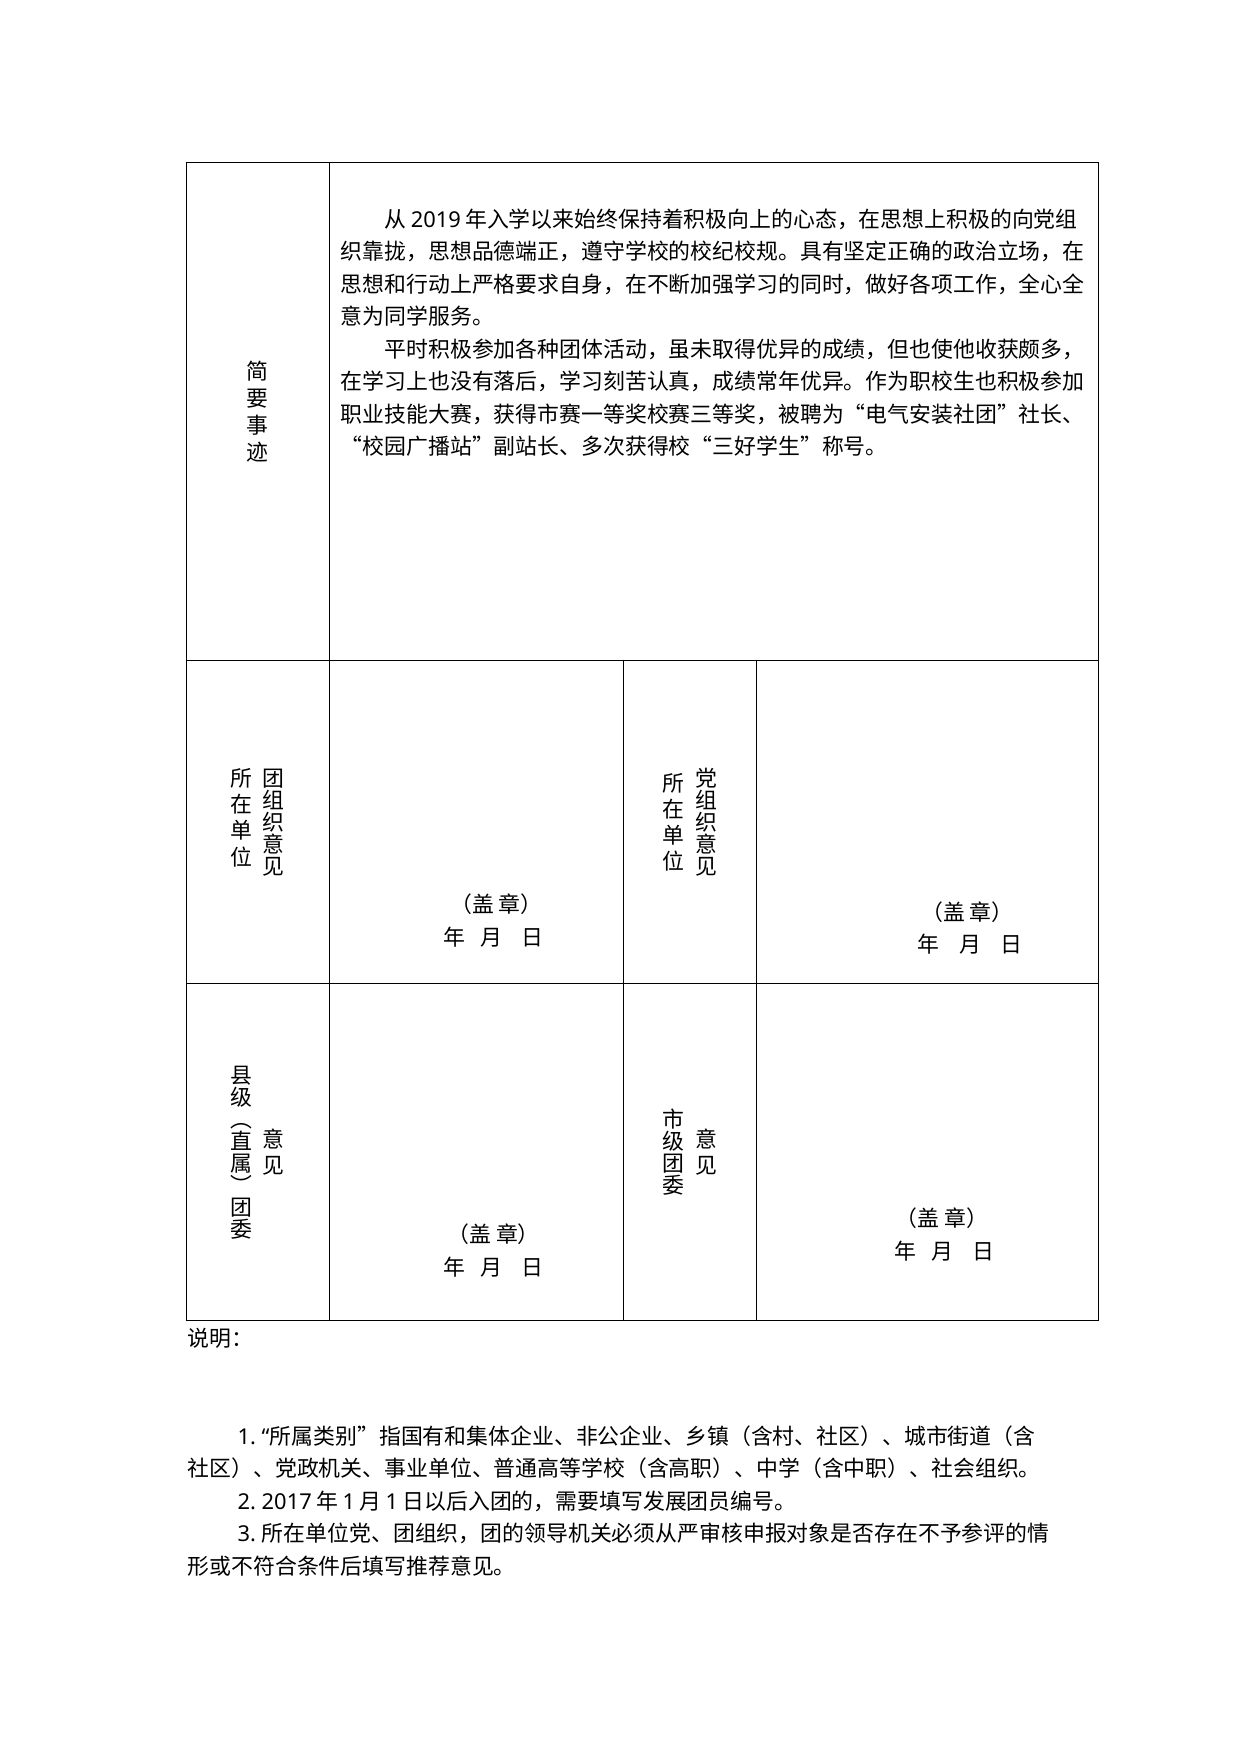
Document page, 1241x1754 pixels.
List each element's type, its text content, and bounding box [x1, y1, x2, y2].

text 2. 2017年1月1日以后入团的，需要填写发展团员编号。 [187, 1483, 1053, 1516]
table_cell 意 见 县级（直属）团委 [187, 984, 329, 1320]
table_cell 意 见 市级团委 [624, 984, 756, 1320]
text 说明： [187, 1321, 1053, 1353]
table_cell （盖 章） 年 月 日 [330, 661, 623, 983]
table_cell （盖 章） 年 月 日 [757, 661, 1098, 983]
table_cell （盖 章） 年 月 日 [330, 984, 623, 1320]
text 3. 所在单位党、团组织，团的领导机关必须从严审核申报对象是否存在不予参评的情形或不符合条件后填写推荐意见。 [187, 1516, 1053, 1581]
text 1. “所属类别”指国有和集体企业、非公企业、乡镇（含村、社区）、城市街道（含社区）、党政机关、事业单位、普通高等学校（含高职）、中学（含中职）、社会组织。 [187, 1418, 1053, 1483]
table_cell 团组织意见 所在单位 [187, 661, 329, 983]
table_cell 党组织意见 所在单位 [624, 661, 756, 983]
table_cell 简 要 事 迹 [187, 163, 329, 659]
table_cell （盖 章） 年 月 日 [757, 984, 1098, 1320]
table_cell 从2019年入学以来始终保持着积极向上的心态，在思想上积极的向党组织靠拢，思想品德端正，遵守学校的校纪校规。具有坚定正确的政治立场，在思想和行动上严格要求自身，在不断加强学习的同时，做好各项工作，全心全意为同学服务。 平时积极参加各种团体活动，虽未取得优异的成绩，但也使他收获颇多，在学习上也没有落后，学习刻苦认真，成绩常年优异。作为职校生也积极参加职业技能大赛，获得市赛一等奖校赛三等奖，被聘为“电气安装社团”社长、“校园广播站”副站长、多次获得校“三好学生”称号。 [330, 163, 1098, 659]
